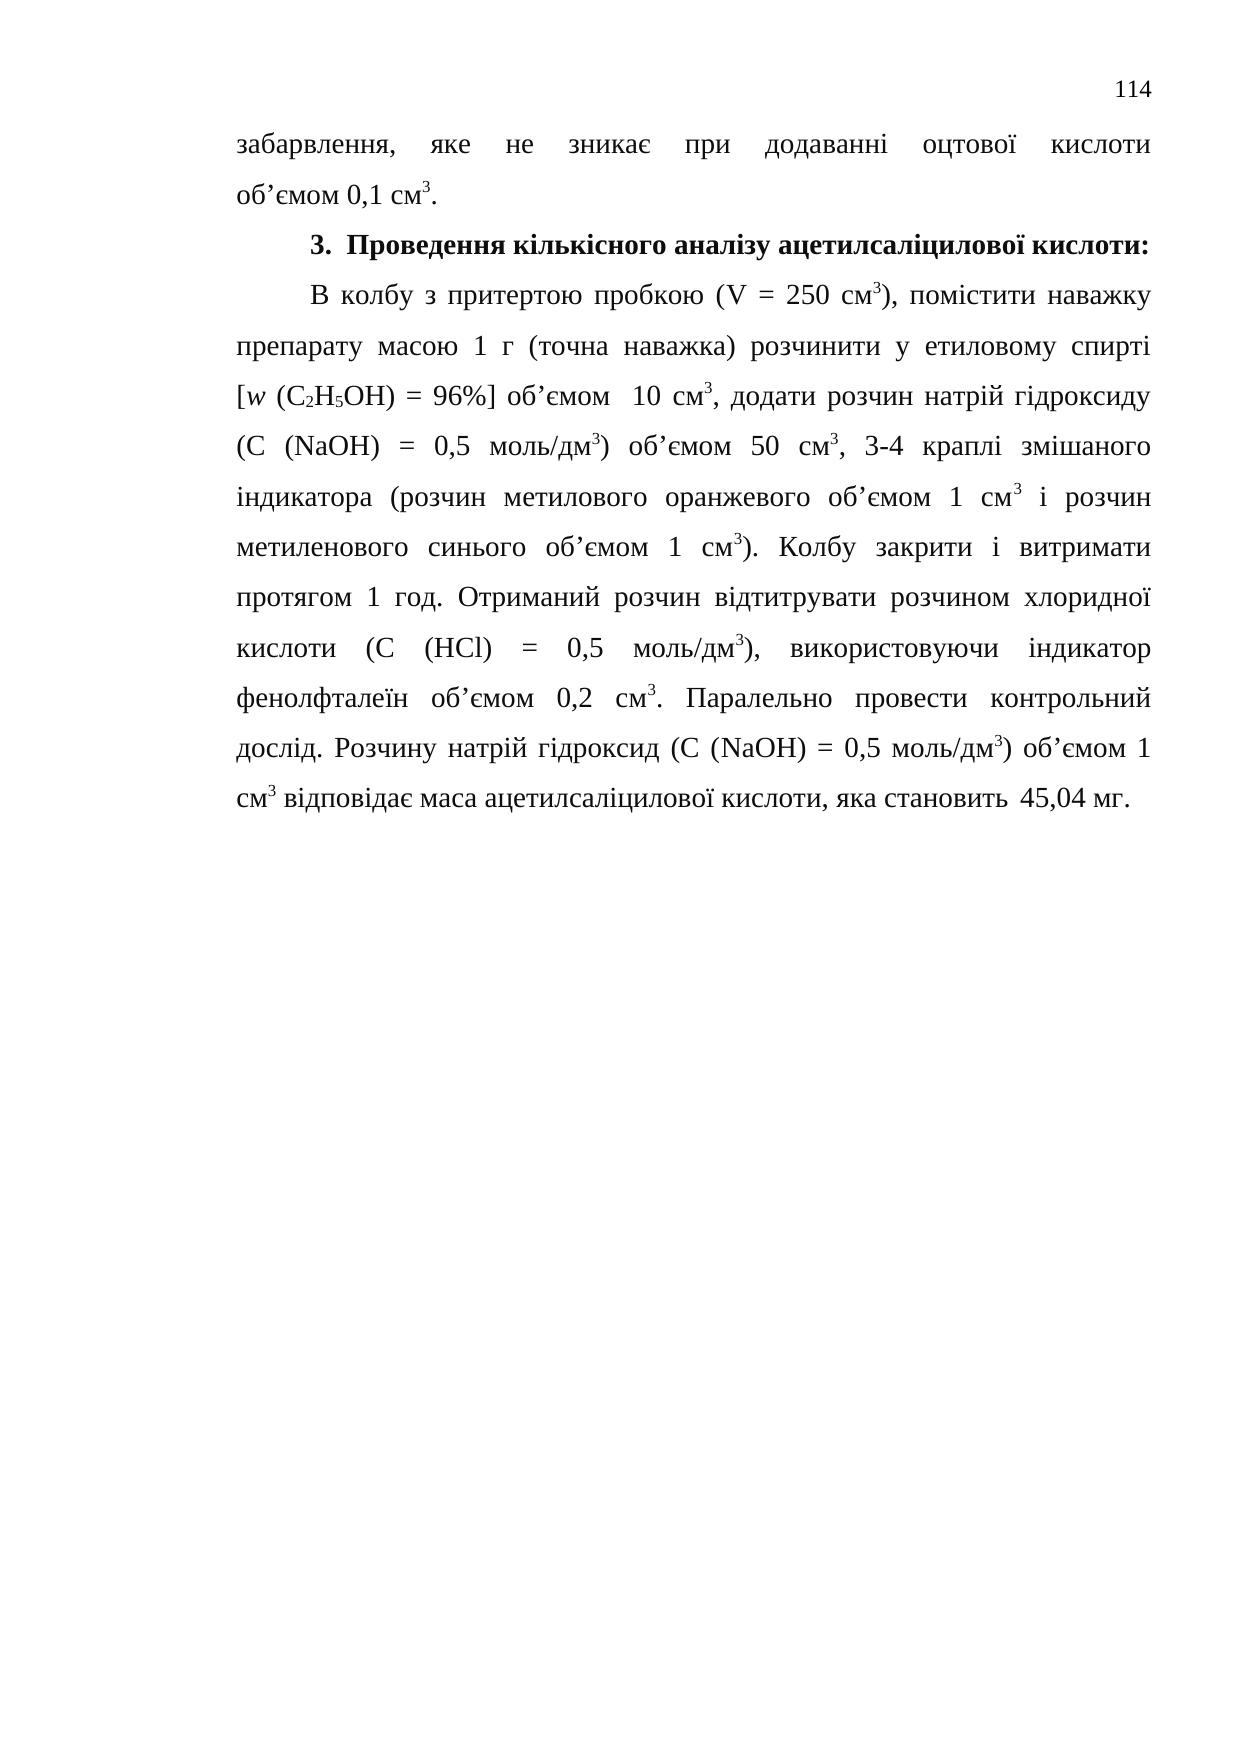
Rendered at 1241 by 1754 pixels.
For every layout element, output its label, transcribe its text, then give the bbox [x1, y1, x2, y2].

text 3. Проведення кількісного аналізу ацетилсаліцилової кислоти: [236, 227, 1152, 261]
text В колбу з притертою пробкою (V = 250 см3), помістити наважку препарату масою 1 г (точна наважка) розчинити у етиловому спирті [w (C2Н5OH) = 96%] об’ємом 10 см3, додати розчин натрій гідроксиду (С (NaOH) = 0,5 моль/дм3) об’ємом 50 см3, 3-4 краплі змішаного індикатора (розчин метилового оранжевого об’ємом 1 см3 і розчин метиленового синього об’ємом 1 см3). Колбу закрити і витримати протягом 1 год. Отриманий розчин відтитрувати розчином хлоридної кислоти (С (НСl) = 0,5 моль/дм3), використовуючи індикатор фенолфталеїн об’ємом 0,2 см3. Паралельно провести контрольний дослід. Розчину натрій гідроксид (С (NaOH) = 0,5 моль/дм3) об’ємом 1 см3 відповідає маса ацетилсаліцилової кислоти, яка становить 45,04 мг. [236, 277, 1152, 814]
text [236, 127, 1152, 210]
